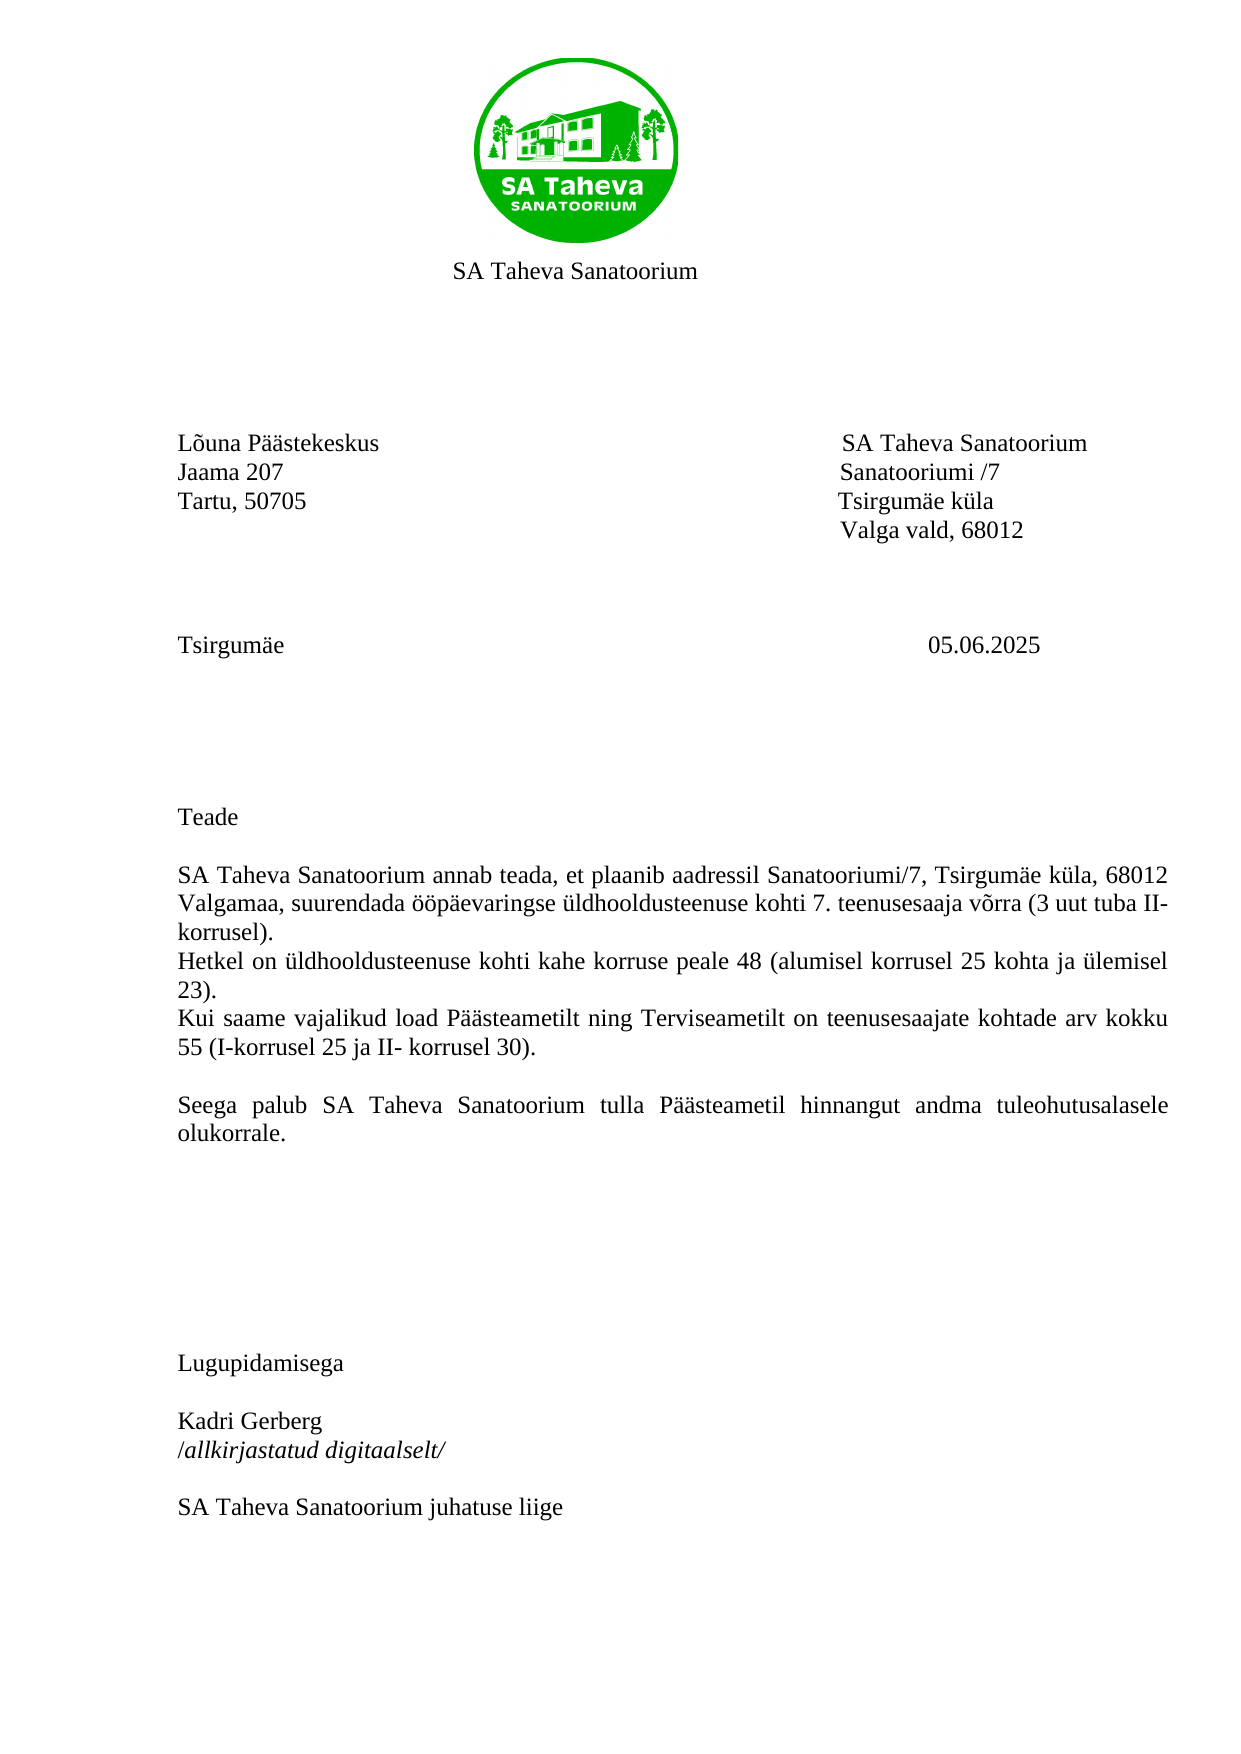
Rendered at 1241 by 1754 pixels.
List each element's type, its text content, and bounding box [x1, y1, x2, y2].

text Teade [177, 802, 1169, 831]
picture [474, 58, 679, 243]
text Valga vald, 68012 [177, 515, 1169, 543]
text SA Taheva Sanatoorium [177, 256, 1169, 285]
text Kadri Gerberg [177, 1406, 1169, 1435]
text Tartu, 50705 Tsirgumäe küla [177, 486, 1169, 515]
text Jaama 207 Sanatooriumi /7 [177, 457, 1169, 486]
text Lõuna Päästekeskus SA Taheva Sanatoorium [177, 428, 1169, 457]
text SA Taheva Sanatoorium annab teada, et plaanib aadressil Sanatooriumi/7, Tsirgumäe küla, 68012 Valgamaa, suurendada ööpäevaringse üldhooldusteenuse kohti 7. teenusesaaja võrra (3 uut tuba II- korrusel). [177, 860, 1169, 946]
text Hetkel on üldhooldusteenuse kohti kahe korruse peale 48 (alumisel korrusel 25 kohta ja ülemisel 23). [177, 946, 1169, 1003]
text /allkirjastatud digitaalselt/ [177, 1435, 1169, 1463]
text Tsirgumäe 05.06.2025 [177, 630, 1169, 658]
text Seega palub SA Taheva Sanatoorium tulla Päästeametil hinnangut andma tuleohutusalasele olukorrale. [177, 1090, 1169, 1147]
text SA Taheva Sanatoorium juhatuse liige [177, 1492, 1169, 1521]
text Kui saame vajalikud load Päästeametilt ning Terviseametilt on teenusesaajate kohtade arv kokku 55 (I-korrusel 25 ja II- korrusel 30). [177, 1003, 1169, 1061]
text Lugupidamisega [177, 1348, 1169, 1377]
